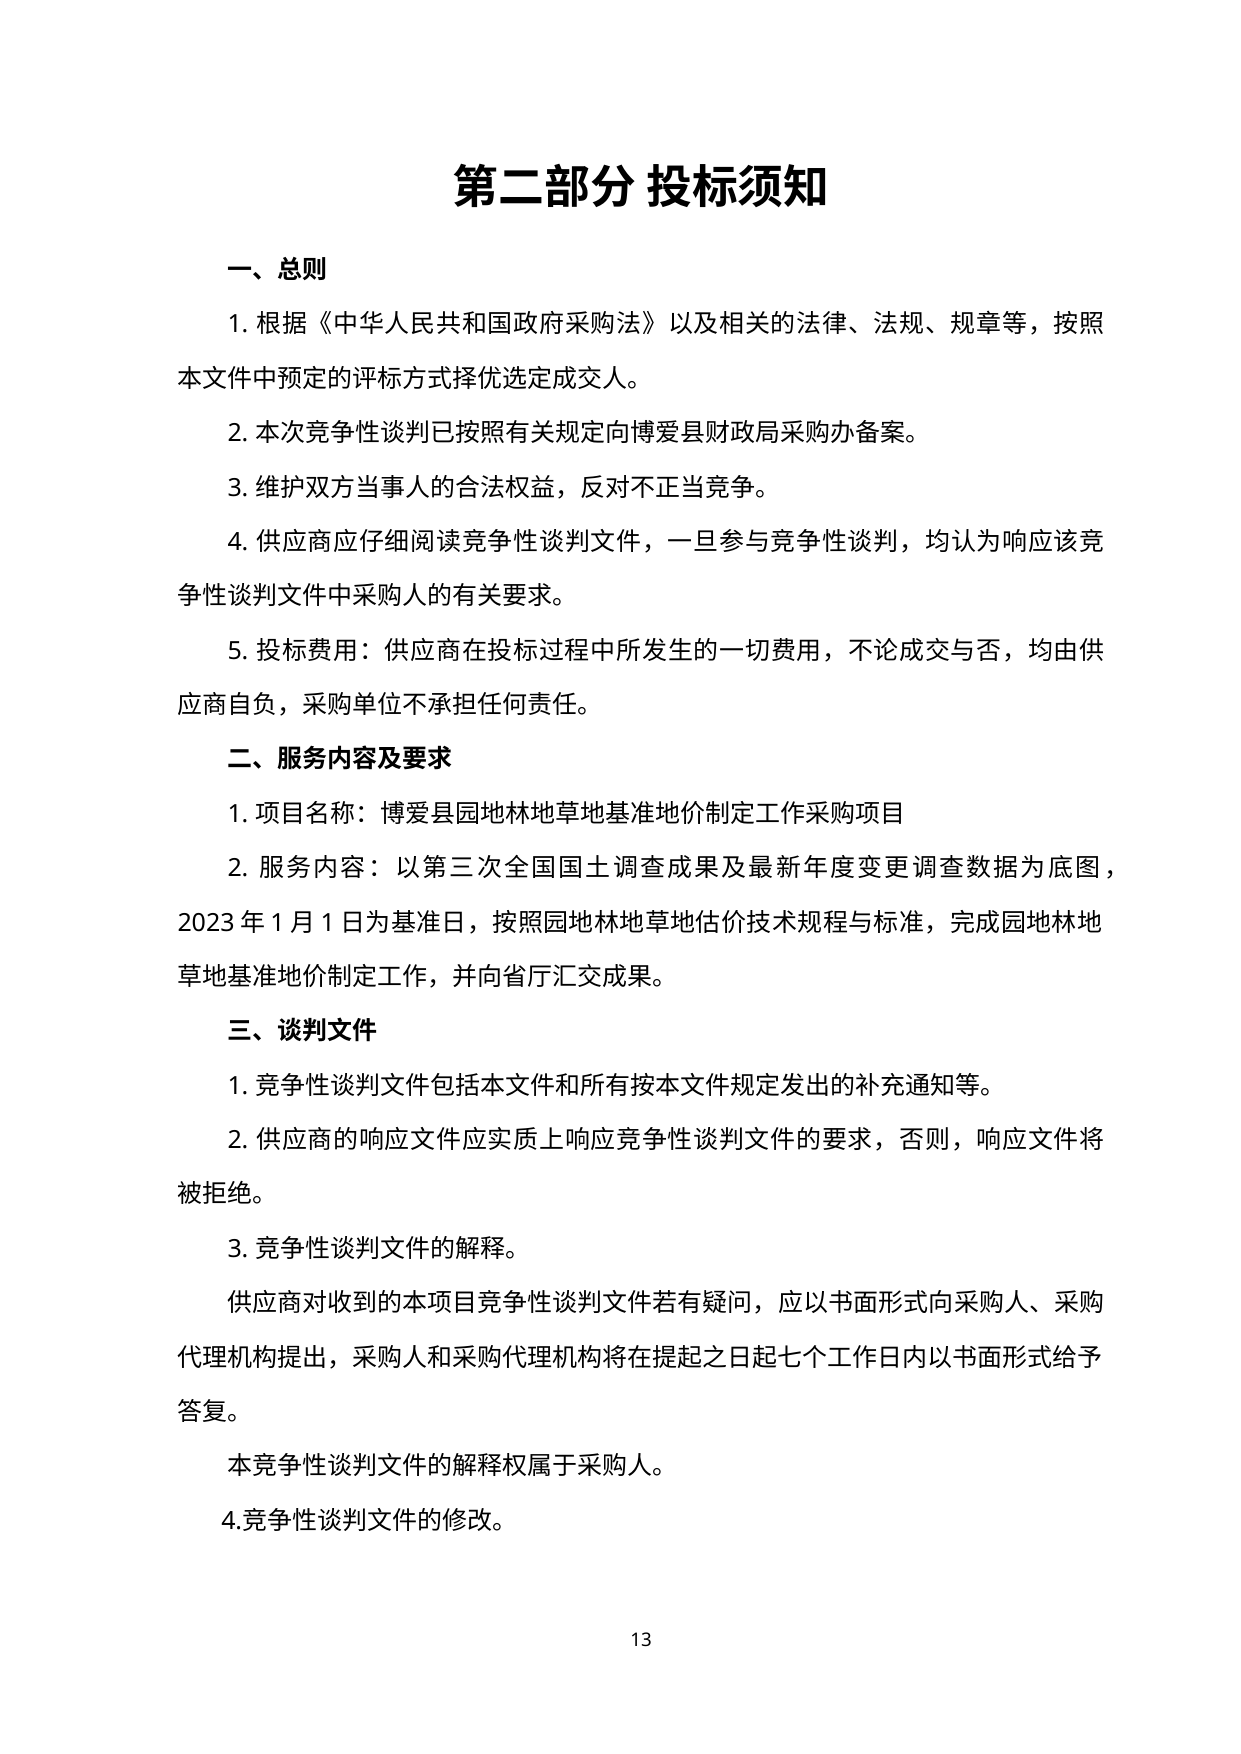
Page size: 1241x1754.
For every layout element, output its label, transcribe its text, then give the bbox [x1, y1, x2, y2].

text 二、服务内容及要求 [177, 739, 1104, 775]
text 3. 竞争性谈判文件的解释。 [177, 1228, 1104, 1264]
text 供应商对收到的本项目竞争性谈判文件若有疑问，应以书面形式向采购人、采购代理机构提出，采购人和采购代理机构将在提起之日起七个工作日内以书面形式给予答复。 [177, 1283, 1104, 1428]
text 4. 供应商应仔细阅读竞争性谈判文件，一旦参与竞争性谈判，均认为响应该竞争性谈判文件中采购人的有关要求。 [177, 521, 1104, 612]
text 4.竞争性谈判文件的修改。 [221, 1500, 1104, 1536]
text 一、总则 [177, 249, 1104, 286]
text 本竞争性谈判文件的解释权属于采购人。 [177, 1446, 1104, 1482]
text 1. 项目名称：博爱县园地林地草地基准地价制定工作采购项目 [177, 793, 1104, 829]
text 3. 维护双方当事人的合法权益，反对不正当竞争。 [177, 467, 1104, 503]
text 2. 服务内容：以第三次全国国土调查成果及最新年度变更调查数据为底图，2023年1月1日为基准日，按照园地林地草地估价技术规程与标准，完成园地林地草地基准地价制定工作，并向省厅汇交成果。 [177, 848, 1104, 993]
text 1. 根据《中华人民共和国政府采购法》以及相关的法律、法规、规章等，按照本文件中预定的评标方式择优选定成交人。 [177, 304, 1104, 394]
text 5. 投标费用：供应商在投标过程中所发生的一切费用，不论成交与否，均由供应商自负，采购单位不承担任何责任。 [177, 630, 1104, 721]
text 1. 竞争性谈判文件包括本文件和所有按本文件规定发出的补充通知等。 [177, 1065, 1104, 1101]
text 三、谈判文件 [177, 1011, 1104, 1047]
text 2. 本次竞争性谈判已按照有关规定向博爱县财政局采购办备案。 [177, 413, 1104, 449]
text 2. 供应商的响应文件应实质上响应竞争性谈判文件的要求，否则，响应文件将被拒绝。 [177, 1119, 1104, 1210]
subtitle 第二部分 投标须知 [177, 150, 1104, 216]
